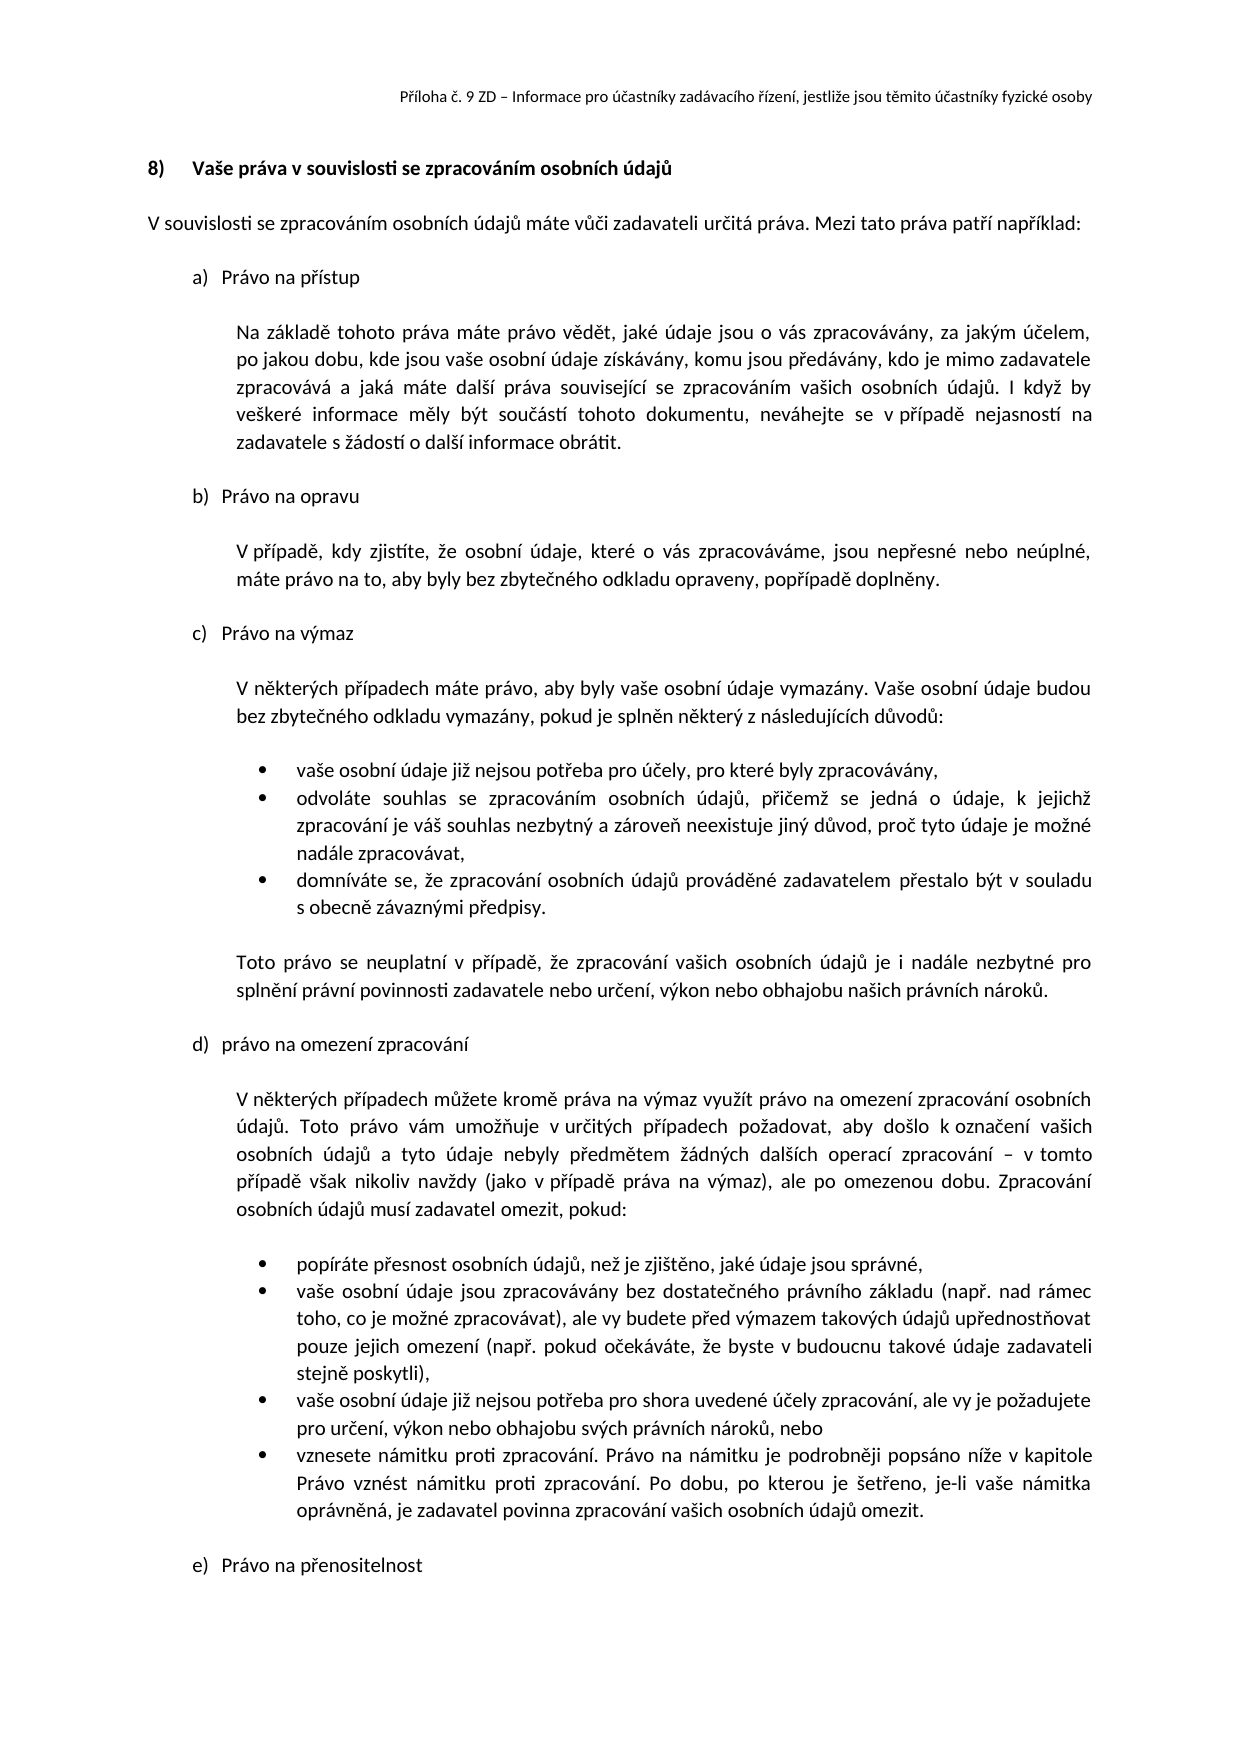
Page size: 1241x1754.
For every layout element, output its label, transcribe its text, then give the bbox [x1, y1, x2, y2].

text V některých případech můžete kromě práva na výmaz využít právo na omezení zpracování osobních údajů. Toto právo vám umožňuje v určitých případech požadovat, aby došlo k označení vašich osobních údajů a tyto údaje nebyly předmětem žádných dalších operací zpracování – v tomto případě však nikoliv navždy (jako v případě práva na výmaz), ale po omezenou dobu. Zpracování osobních údajů musí zadavatel omezit, pokud: [236, 1086, 1093, 1221]
text Toto právo se neuplatní v případě, že zpracování vašich osobních údajů je i nadále nezbytné pro splnění právní povinnosti zadavatele nebo určení, výkon nebo obhajobu našich právních nároků. [236, 949, 1093, 1002]
list Právo na výmaz [192, 621, 1093, 646]
list domníváte se, že zpracování osobních údajů prováděné zadavatelem přestalo být v souladu s obecně závaznými předpisy. [259, 867, 1093, 920]
list Právo na přístup [192, 264, 1093, 290]
text V některých případech máte právo, aby byly vaše osobní údaje vymazány. Vaše osobní údaje budou bez zbytečného odkladu vymazány, pokud je splněn některý z následujících důvodů: [236, 675, 1093, 728]
list Právo na opravu [192, 484, 1093, 509]
text V souvislosti se zpracováním osobních údajů máte vůči zadavateli určitá práva. Mezi tato práva patří například: [148, 210, 1093, 235]
list právo na omezení zpracování [192, 1032, 1093, 1057]
text V případě, kdy zjistíte, že osobní údaje, které o vás zpracováváme, jsou nepřesné nebo neúplné, máte právo na to, aby byly bez zbytečného odkladu opraveny, popřípadě doplněny. [236, 538, 1093, 591]
list odvoláte souhlas se zpracováním osobních údajů, přičemž se jedná o údaje, k jejichž zpracování je váš souhlas nezbytný a zároveň neexistuje jiný důvod, proč tyto údaje je možné nadále zpracovávat, [259, 785, 1093, 865]
list popíráte přesnost osobních údajů, než je zjištěno, jaké údaje jsou správné, [259, 1251, 1093, 1276]
list Právo na přenositelnost [192, 1552, 1093, 1577]
list vaše osobní údaje jsou zpracovávány bez dostatečného právního základu (např. nad rámec toho, co je možné zpracovávat), ale vy budete před výmazem takových údajů upřednostňovat pouze jejich omezení (např. pokud očekáváte, že byste v budoucnu takové údaje zadavateli stejně poskytli), [259, 1278, 1093, 1386]
list vaše osobní údaje již nejsou potřeba pro účely, pro které byly zpracovávány, [259, 758, 1093, 783]
list vaše osobní údaje již nejsou potřeba pro shora uvedené účely zpracování, ale vy je požadujete pro určení, výkon nebo obhajobu svých právních nároků, nebo [259, 1388, 1093, 1441]
list vznesete námitku proti zpracování. Právo na námitku je podrobněji popsáno níže v kapitole Právo vznést námitku proti zpracování. Po dobu, po kterou je šetřeno, je-li vaše námitka oprávněná, je zadavatel povinna zpracování vašich osobních údajů omezit. [259, 1442, 1093, 1523]
text Na základě tohoto práva máte právo vědět, jaké údaje jsou o vás zpracovávány, za jakým účelem, po jakou dobu, kde jsou vaše osobní údaje získávány, komu jsou předávány, kdo je mimo zadavatele zpracovává a jaká máte další práva související se zpracováním vašich osobních údajů. I když by veškeré informace měly být součástí tohoto dokumentu, neváhejte se v případě nejasností na zadavatele s žádostí o další informace obrátit. [236, 319, 1093, 454]
list Vaše práva v souvislosti se zpracováním osobních údajů [148, 155, 1093, 180]
